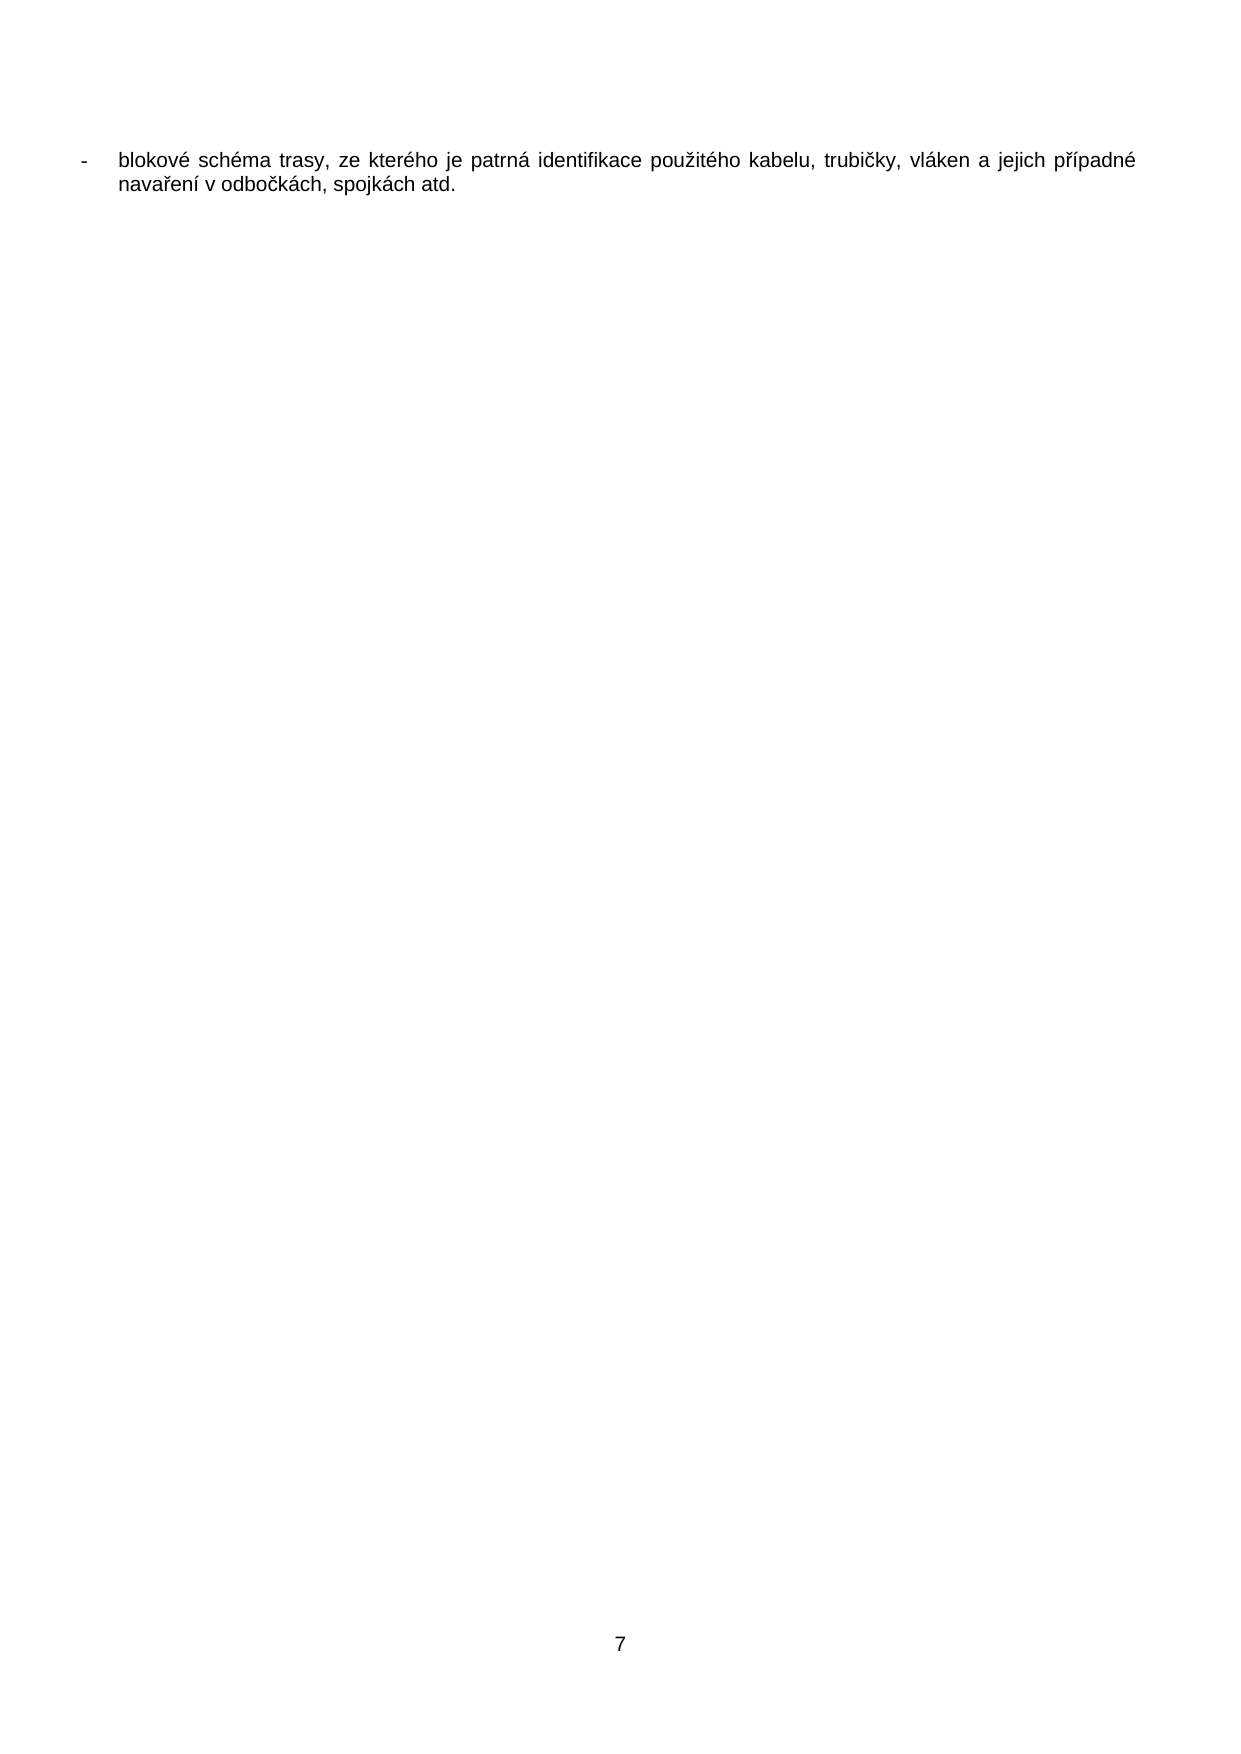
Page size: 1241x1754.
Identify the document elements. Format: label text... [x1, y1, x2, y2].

list blokové schéma trasy, ze kterého je patrná identifikace použitého kabelu, trubičky, vláken a jejich případné navaření v odbočkách, spojkách atd. [81, 148, 1137, 196]
